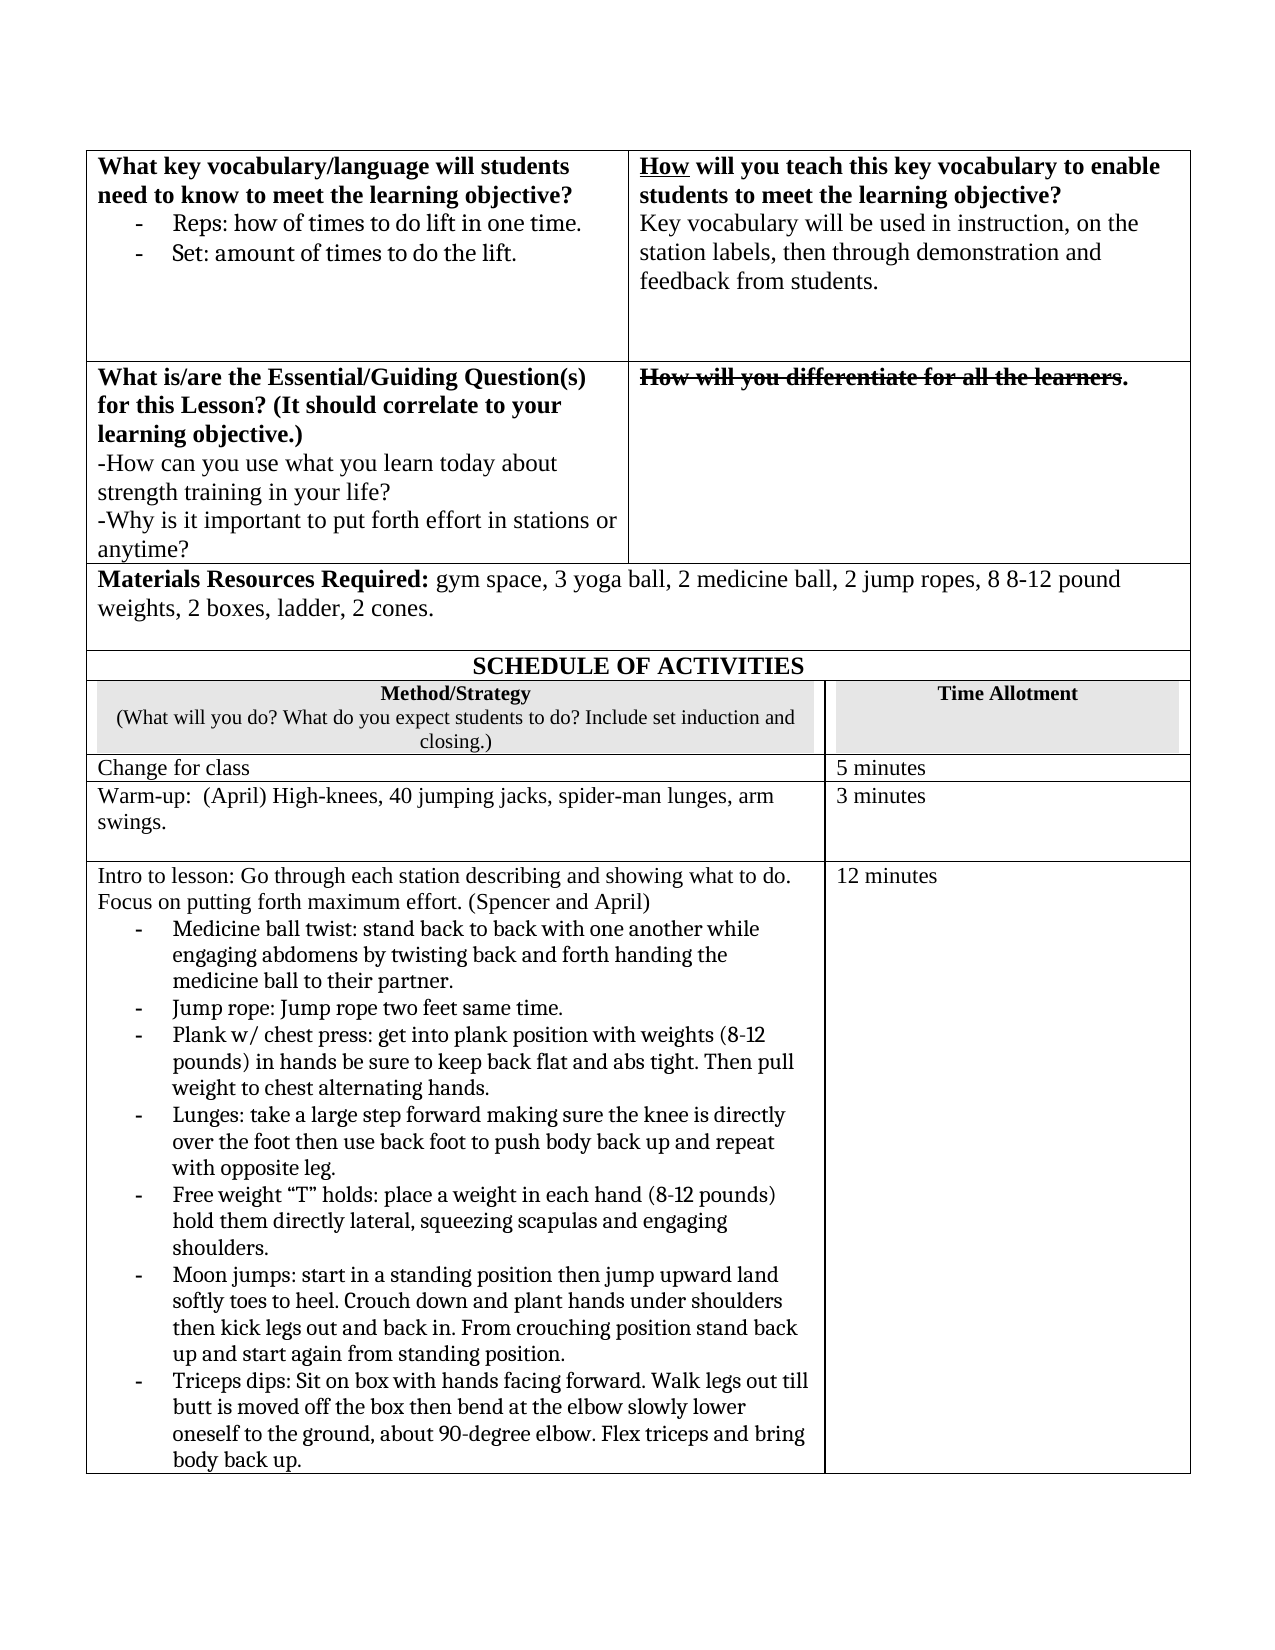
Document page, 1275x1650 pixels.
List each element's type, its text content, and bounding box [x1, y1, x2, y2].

table_cell What key vocabulary/language will students need to know to meet the learning objective? Reps: how of times to do lift in one time. Set: amount of times to do the lift. [87, 151, 628, 361]
table_cell What is/are the Essential/Guiding Question(s) for this Lesson? (It should correlate to your learning objective.) -How can you use what you learn today about strength training in your life? -Why is it important to put forth effort in stations or anytime? [87, 362, 628, 563]
table_cell How will you differentiate for all the learners. [629, 362, 1190, 563]
table_cell 5 minutes [826, 755, 1190, 781]
table_cell 12 minutes [826, 862, 1190, 1473]
table_cell How will you teach this key vocabulary to enable students to meet the learning objective? Key vocabulary will be used in instruction, on the station labels, then through demonstration and feedback from students. [629, 151, 1190, 361]
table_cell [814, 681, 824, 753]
table_cell Materials Resources Required: gym space, 3 yoga ball, 2 medicine ball, 2 jump ropes, 8 8-12 pound weights, 2 boxes, ladder, 2 cones. [87, 564, 1190, 650]
table_cell 3 minutes [826, 782, 1190, 861]
table_cell SCHEDULE OF ACTIVITIES [87, 651, 1190, 680]
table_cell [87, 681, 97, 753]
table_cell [87, 862, 824, 1473]
table_cell Change for class [87, 755, 824, 781]
table_cell Warm-up: (April) High-knees, 40 jumping jacks, spider-man lunges, arm swings. [87, 782, 824, 861]
